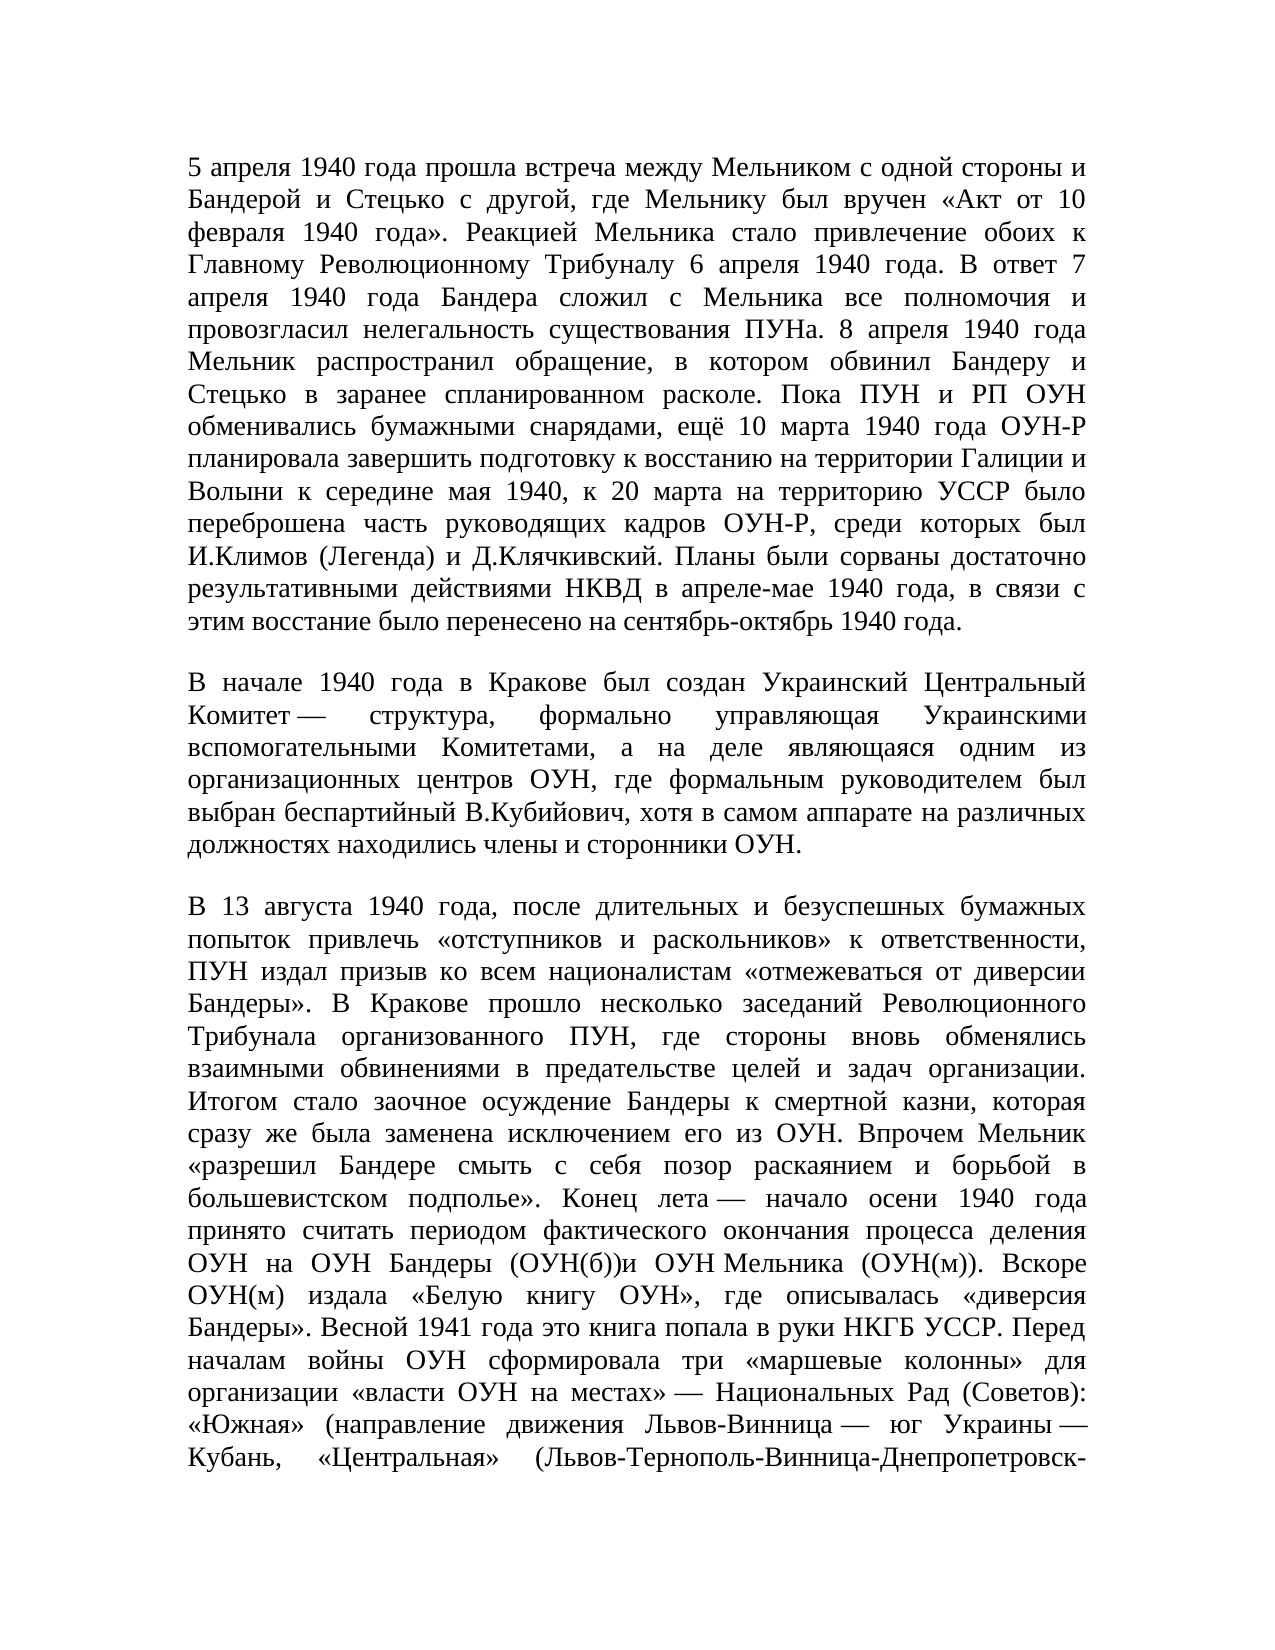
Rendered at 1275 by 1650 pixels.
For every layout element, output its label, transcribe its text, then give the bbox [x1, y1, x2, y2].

text 5 апреля 1940 года прошла встреча между Мельником с одной стороны и Бандерой и Стецько с другой, где Мельнику был вручен «Акт от 10 февраля 1940 года». Реакцией Мельника стало привлечение обоих к Главному Революционному Трибуналу 6 апреля 1940 года. В ответ 7 апреля 1940 года Бандера сложил с Мельника все полномочия и провозгласил нелегальность существования ПУНа. 8 апреля 1940 года Мельник распространил обращение, в котором обвинил Бандеру и Стецько в заранее спланированном расколе. Пока ПУН и РП ОУН обменивались бумажными снарядами, ещё 10 марта 1940 года ОУН-Р планировала завершить подготовку к восстанию на территории Галиции и Волыни к середине мая 1940, к 20 марта на территорию УССР было переброшена часть руководящих кадров ОУН-Р, среди которых был И.Климов (Легенда) и Д.Клячкивский. Планы были сорваны достаточно результативными действиями НКВД в апреле-мае 1940 года, в связи с этим восстание было перенесено на сентябрь-октябрь 1940 года. [187, 150, 1087, 636]
text В начале 1940 года в Кракове был создан Украинский Центральный Комитет — структура, формально управляющая Украинскими вспомогательными Комитетами, а на деле являющаяся одним из организационных центров ОУН, где формальным руководителем был выбран беспартийный В.Кубийович, хотя в самом аппарате на различных должностях находились члены и сторонники ОУН. [187, 665, 1087, 860]
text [187, 889, 1087, 1472]
